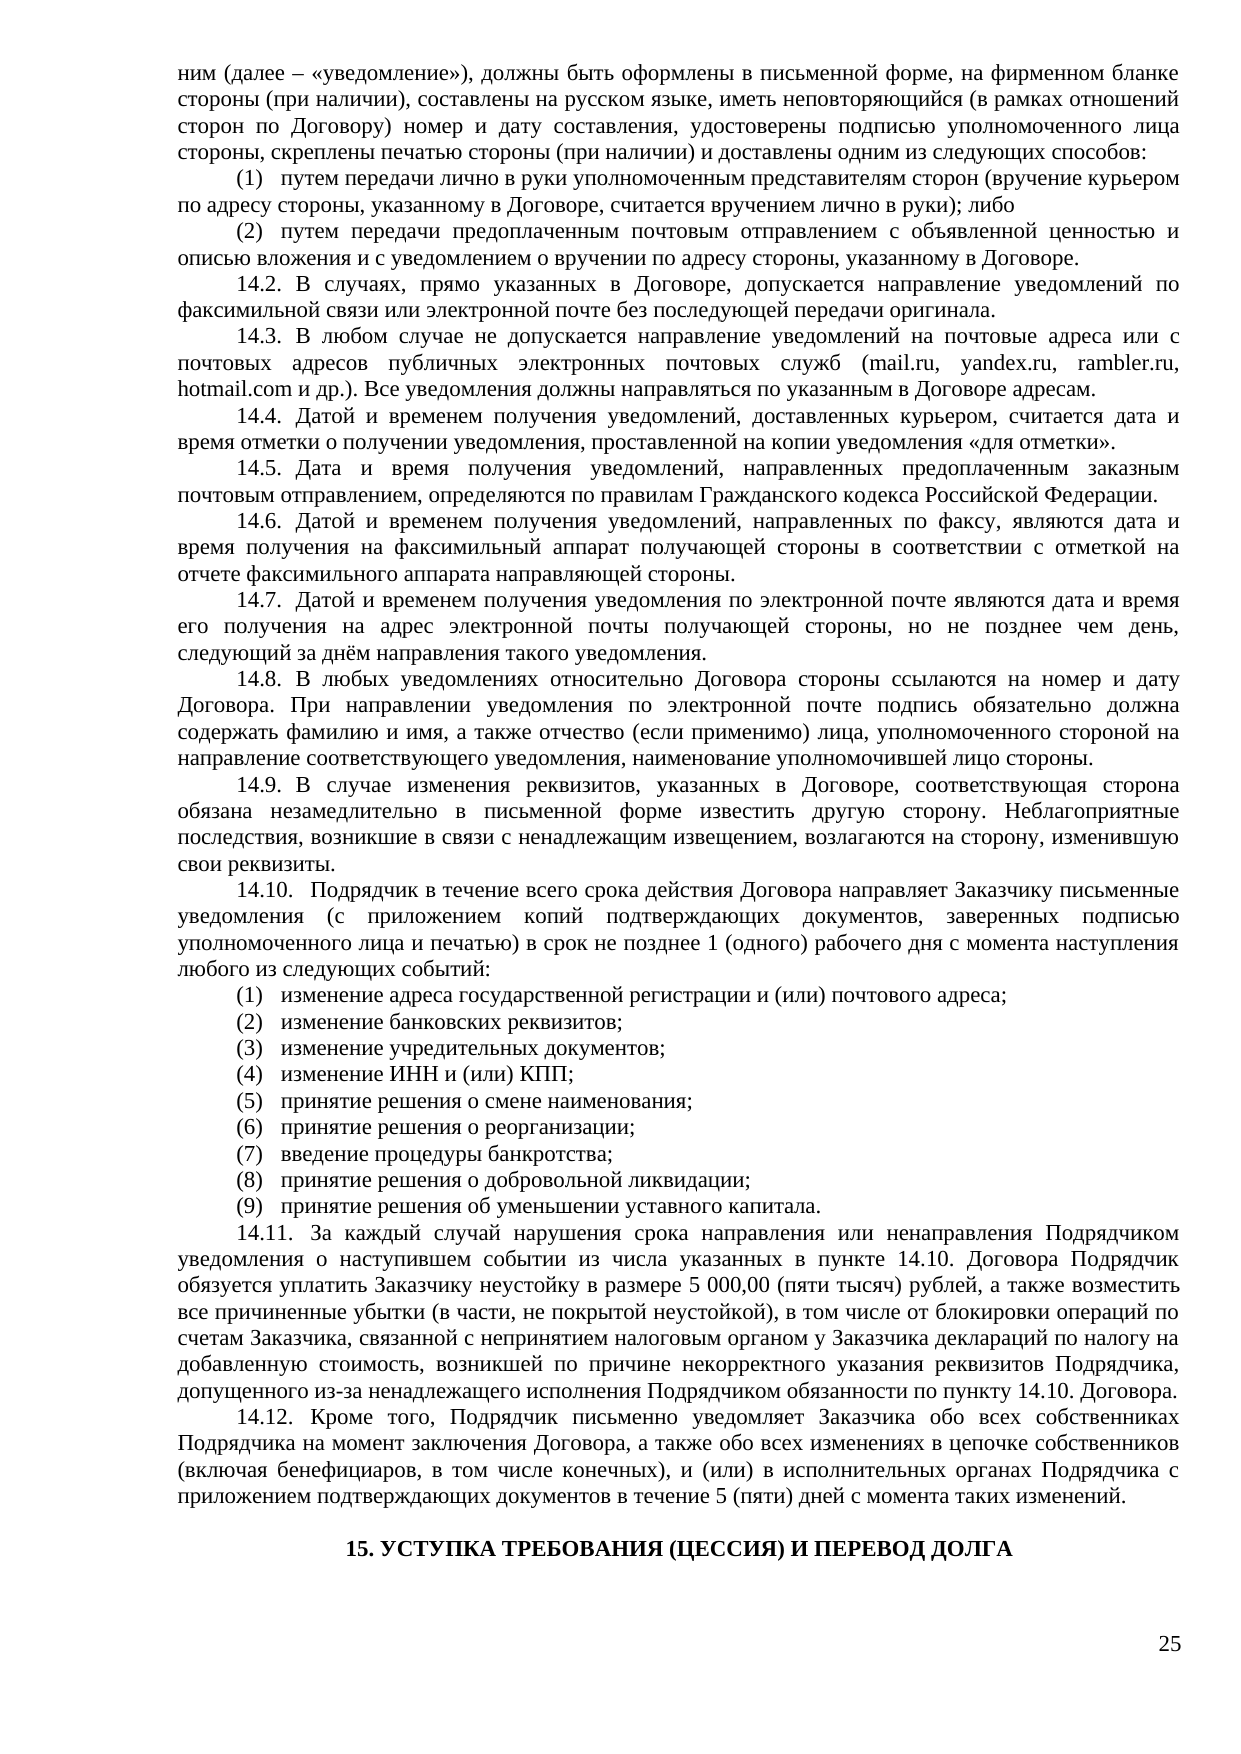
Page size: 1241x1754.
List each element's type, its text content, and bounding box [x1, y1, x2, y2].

list 14.3. В любом случае не допускается направление уведомлений на почтовые адреса или с почтовых адресов публичных электронных почтовых служб (mail.ru, yandex.ru, rambler.ru, hotmail.com и др.). Все уведомления должны направляться по указанным в Договоре адресам. [177, 323, 1181, 402]
list принятие решения о добровольной ликвидации; [177, 1166, 1181, 1192]
list изменение ИНН и (или) КПП; [177, 1061, 1181, 1087]
list 14.11. За каждый случай нарушения срока направления или ненаправления Подрядчиком уведомления о наступившем событии из числа указанных в пункте 14.10. Договора Подрядчик обязуется уплатить Заказчику неустойку в размере 5 000,00 (пяти тысяч) рублей, а также возместить все причиненные убытки (в части, не покрытой неустойкой), в том числе от блокировки операций по счетам Заказчика, связанной с непринятием налоговым органом у Заказчика деклараций по налогу на добавленную стоимость, возникшей по причине некорректного указания реквизитов Подрядчика, допущенного из-за ненадлежащего исполнения Подрядчиком обязанности по пункту 14.10. Договора. [177, 1219, 1181, 1403]
list введение процедуры банкротства; [177, 1139, 1181, 1166]
list 14.12. Кроме того, Подрядчик письменно уведомляет Заказчика обо всех собственниках Подрядчика на момент заключения Договора, а также обо всех изменениях в цепочке собственников (включая бенефициаров, в том числе конечных), и (или) в исполнительных органах Подрядчика с приложением подтверждающих документов в течение 5 (пяти) дней с момента таких изменений. [177, 1403, 1181, 1508]
list изменение банковских реквизитов; [177, 1008, 1181, 1034]
list путем передачи предоплаченным почтовым отправлением с объявленной ценностью и описью вложения и с уведомлением о вручении по адресу стороны, указанному в Договоре. [177, 217, 1181, 270]
list принятие решения об уменьшении уставного капитала. [177, 1192, 1181, 1219]
list 14.8. В любых уведомлениях относительно Договора стороны ссылаются на номер и дату Договора. При направлении уведомления по электронной почте подпись обязательно должна содержать фамилию и имя, а также отчество (если применимо) лица, уполномоченного стороной на направление соответствующего уведомления, наименование уполномочившей лицо стороны. [177, 665, 1181, 771]
list 15. УСТУПКА ТРЕБОВАНИЯ (ЦЕССИЯ) И ПЕРЕВОД ДОЛГА [177, 1535, 1181, 1561]
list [177, 59, 1181, 164]
list 14.10. Подрядчик в течение всего срока действия Договора направляет Заказчику письменные уведомления (с приложением копий подтверждающих документов, заверенных подписью уполномоченного лица и печатью) в срок не позднее 1 (одного) рабочего дня с момента наступления любого из следующих событий: [177, 876, 1181, 981]
list изменение адреса государственной регистрации и (или) почтового адреса; [177, 981, 1181, 1008]
list 14.5. Дата и время получения уведомлений, направленных предоплаченным заказным почтовым отправлением, определяются по правилам Гражданского кодекса Российской Федерации. [177, 454, 1181, 507]
list изменение учредительных документов; [177, 1034, 1181, 1061]
list 14.6. Датой и временем получения уведомлений, направленных по факсу, являются дата и время получения на факсимильный аппарат получающей стороны в соответствии с отметкой на отчете факсимильного аппарата направляющей стороны. [177, 507, 1181, 586]
list 14.9. В случае изменения реквизитов, указанных в Договоре, соответствующая сторона обязана незамедлительно в письменной форме известить другую сторону. Неблагоприятные последствия, возникшие в связи с ненадлежащим извещением, возлагаются на сторону, изменившую свои реквизиты. [177, 771, 1181, 876]
list 14.4. Датой и временем получения уведомлений, доставленных курьером, считается дата и время отметки о получении уведомления, проставленной на копии уведомления «для отметки». [177, 402, 1181, 454]
list 14.7. Датой и временем получения уведомления по электронной почте являются дата и время его получения на адрес электронной почты получающей стороны, но не позднее чем день, следующий за днём направления такого уведомления. [177, 586, 1181, 665]
list путем передачи лично в руки уполномоченным представителям сторон (вручение курьером по адресу стороны, указанному в Договоре, считается вручением лично в руки); либо [177, 164, 1181, 217]
list принятие решения о смене наименования; [177, 1087, 1181, 1113]
list принятие решения о реорганизации; [177, 1113, 1181, 1139]
list 14.2. В случаях, прямо указанных в Договоре, допускается направление уведомлений по факсимильной связи или электронной почте без последующей передачи оригинала. [177, 270, 1181, 323]
